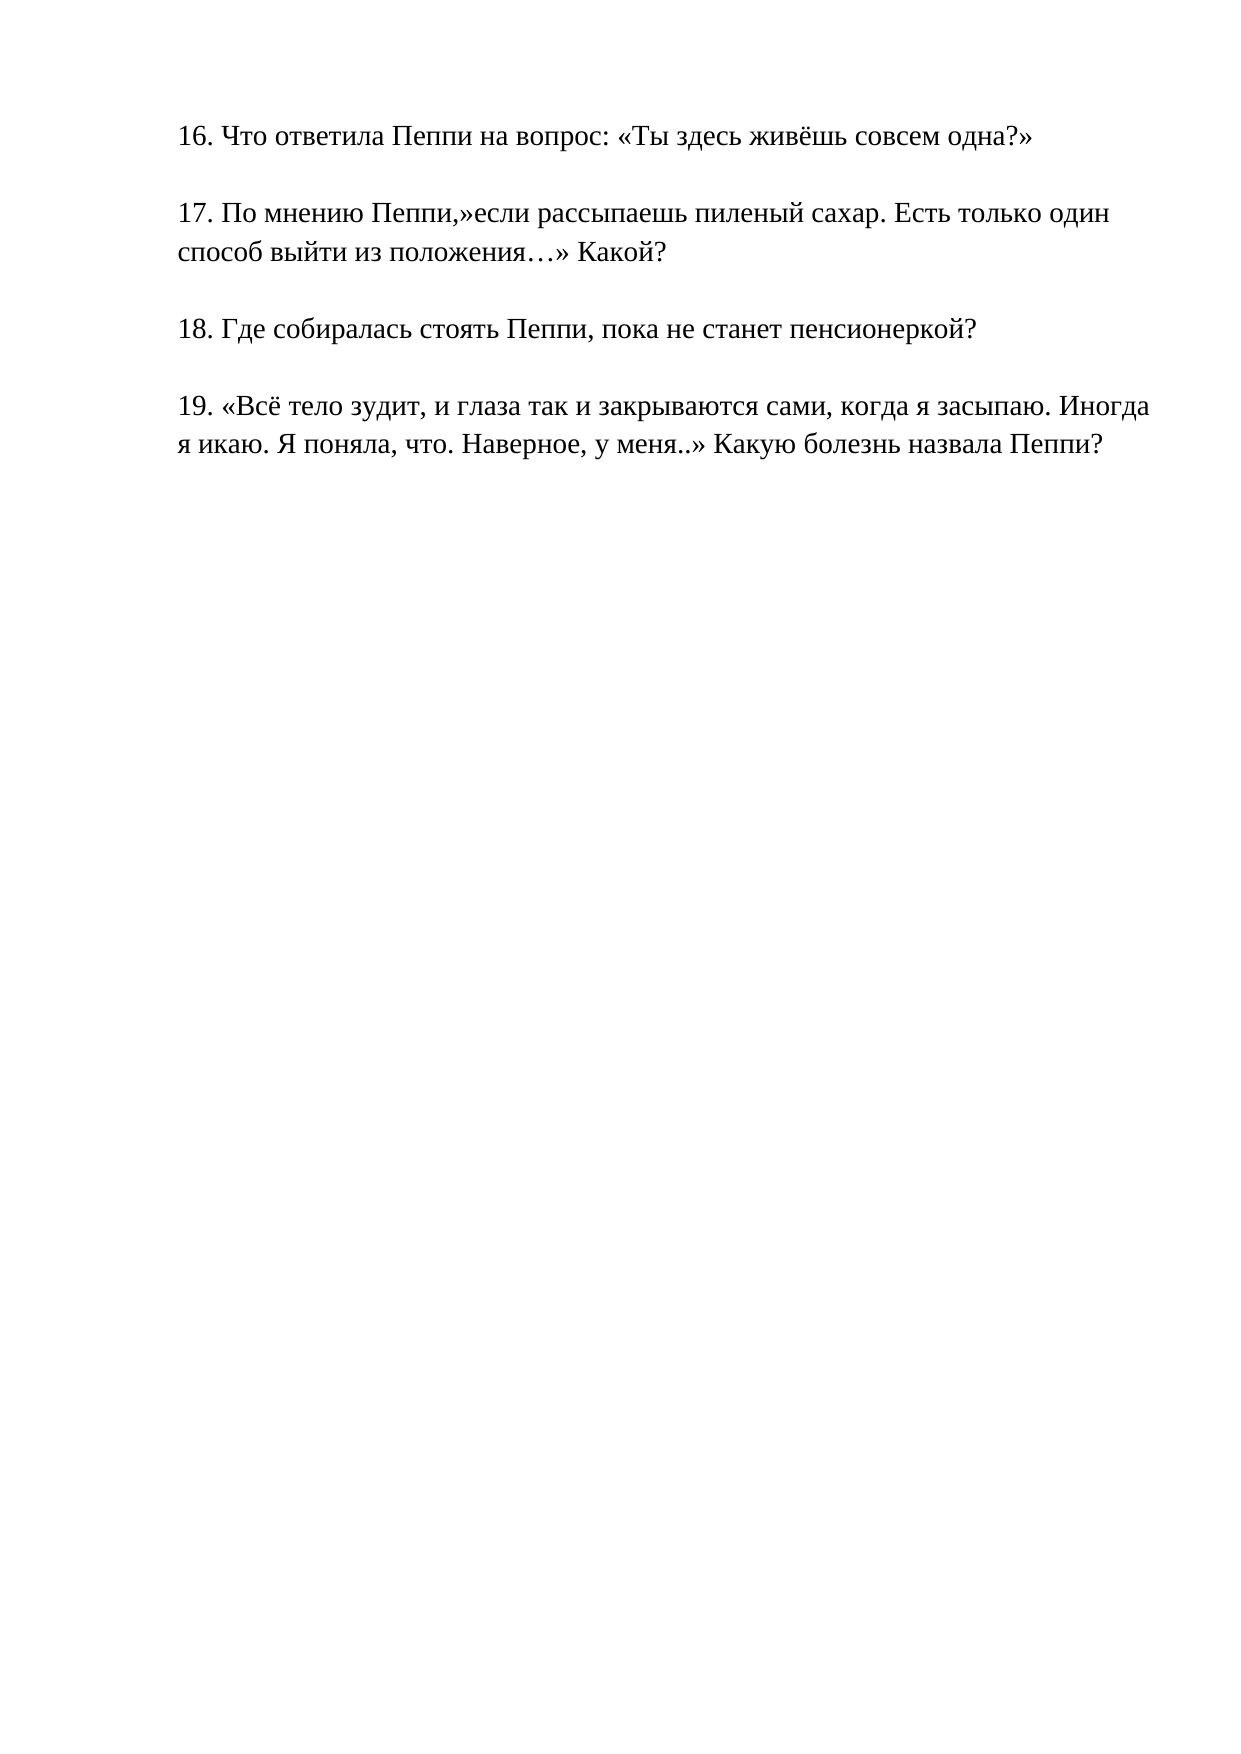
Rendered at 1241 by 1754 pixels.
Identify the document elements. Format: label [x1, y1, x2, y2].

text [177, 118, 1152, 460]
